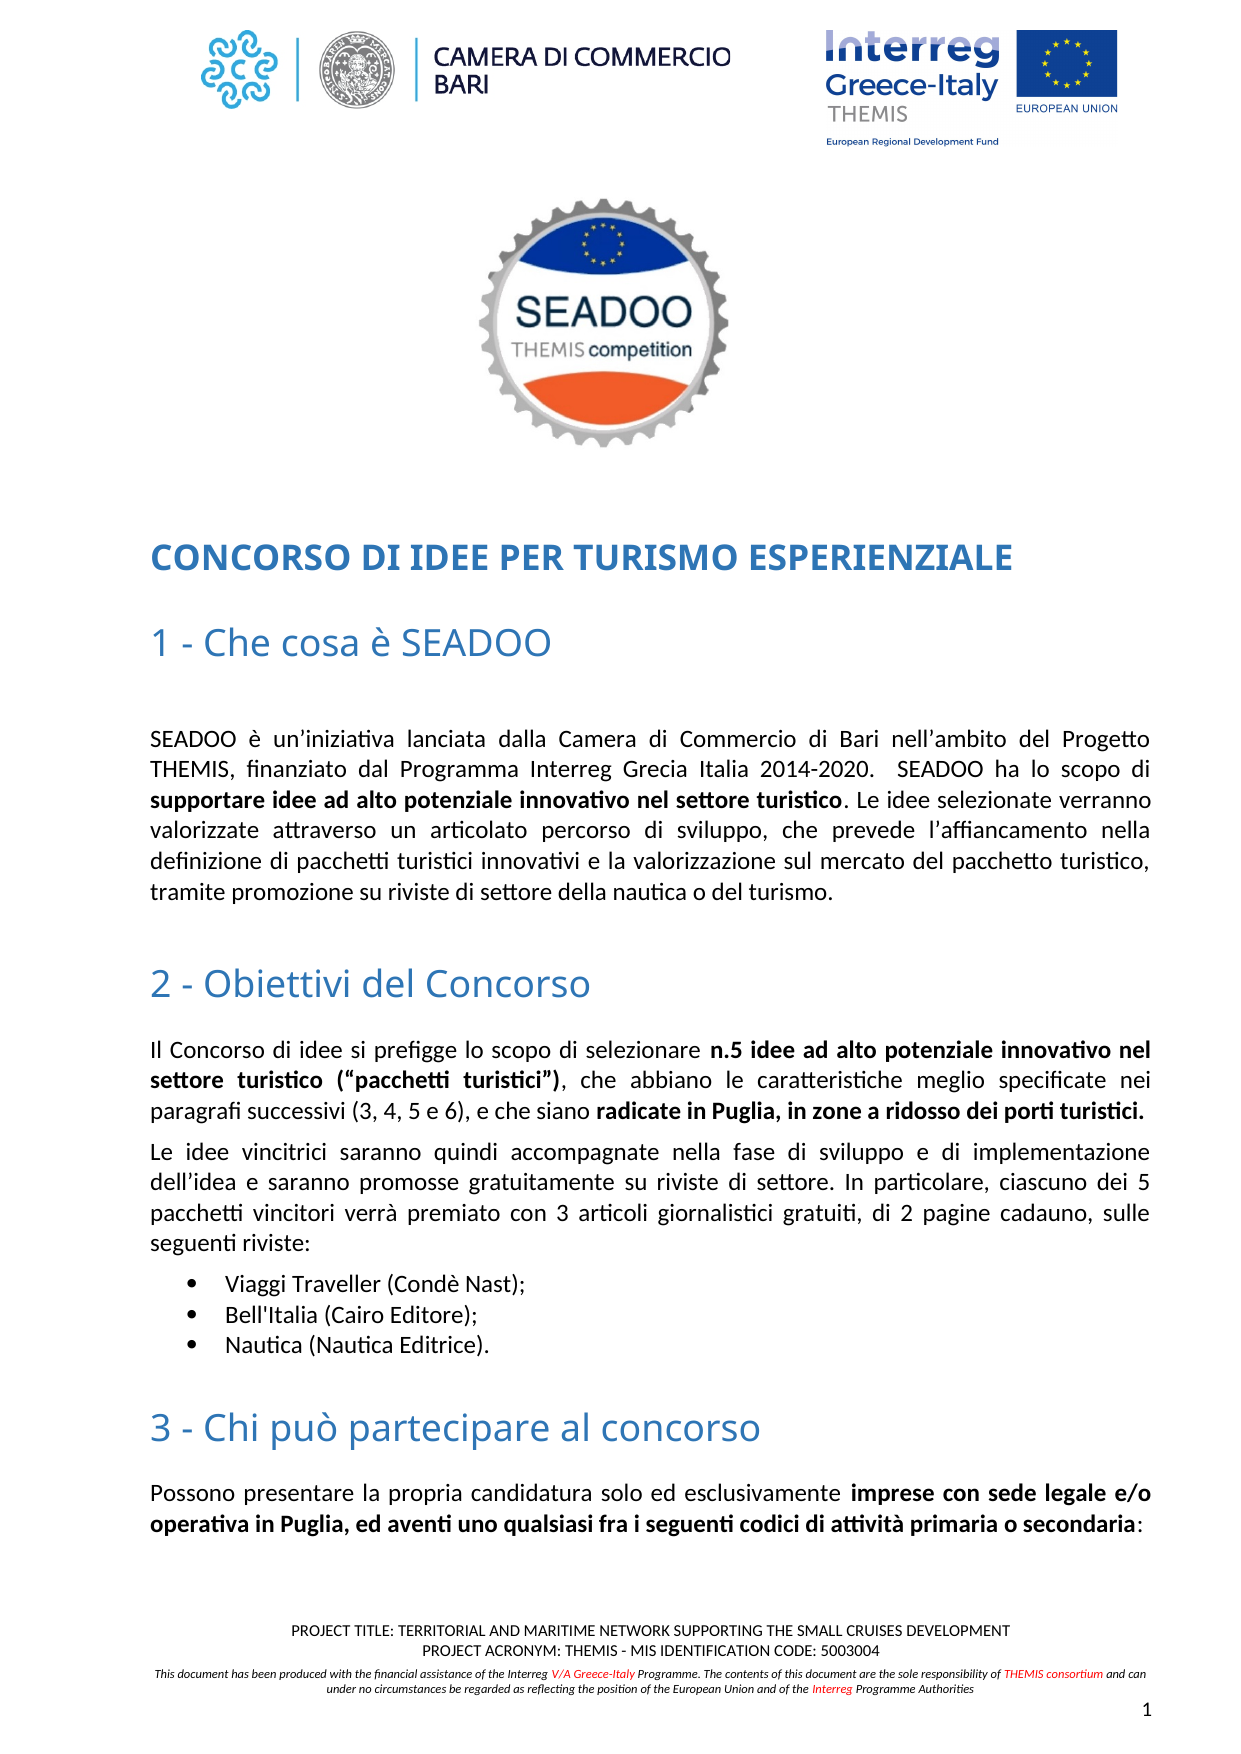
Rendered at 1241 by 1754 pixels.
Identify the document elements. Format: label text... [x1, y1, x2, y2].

text SEADOO è un’iniziativa lanciata dalla Camera di Commercio di Bari nell’ambito del Progetto THEMIS, finanziato dal Programma Interreg Grecia Italia 2014-2020. SEADOO ha lo scopo di supportare idee ad alto potenziale innovativo nel settore turistico. Le idee selezionate verranno valorizzate attraverso un articolato percorso di sviluppo, che prevede l’affiancamento nella definizione di pacchetti turistici innovativi e la valorizzazione sul mercato del pacchetto turistico, tramite promozione su riviste di settore della nautica o del turismo. [150, 723, 1152, 906]
list Nautica (Nautica Editrice). [187, 1329, 1152, 1360]
text Il Concorso di idee si prefigge lo scopo di selezionare n.5 idee ad alto potenziale innovativo nel settore turistico (“pacchetti turistici”), che abbiano le caratteristiche meglio specificate nei paragrafi successivi (3, 4, 5 e 6), e che siano radicate in Puglia, in zone a ridosso dei porti turistici. [150, 1034, 1152, 1126]
subtitle 1 - Che cosa è SEADOO [150, 616, 1152, 667]
subtitle CONCORSO DI IDEE PER TURISMO ESPERIENZIALE [150, 533, 1152, 581]
subtitle 2 - Obiettivi del Concorso [150, 957, 1152, 1008]
picture [826, 30, 1118, 147]
text Le idee vincitrici saranno quindi accompagnate nella fase di sviluppo e di implementazione dell’idea e saranno promosse gratuitamente su riviste di settore. In particolare, ciascuno dei 5 pacchetti vincitori verrà premiato con 3 articoli giornalistici gratuiti, di 2 pagine cadauno, sulle seguenti riviste: [150, 1136, 1152, 1258]
picture [475, 197, 730, 450]
picture [201, 30, 731, 109]
subtitle 3 - Chi può partecipare al concorso [150, 1401, 1152, 1452]
list Viaggi Traveller (Condè Nast); [187, 1268, 1152, 1299]
list Bell'Italia (Cairo Editore); [187, 1299, 1152, 1329]
text Possono presentare la propria candidatura solo ed esclusivamente imprese con sede legale e/o operativa in Puglia, ed aventi uno qualsiasi fra i seguenti codici di attività primaria o secondaria: [150, 1478, 1152, 1539]
